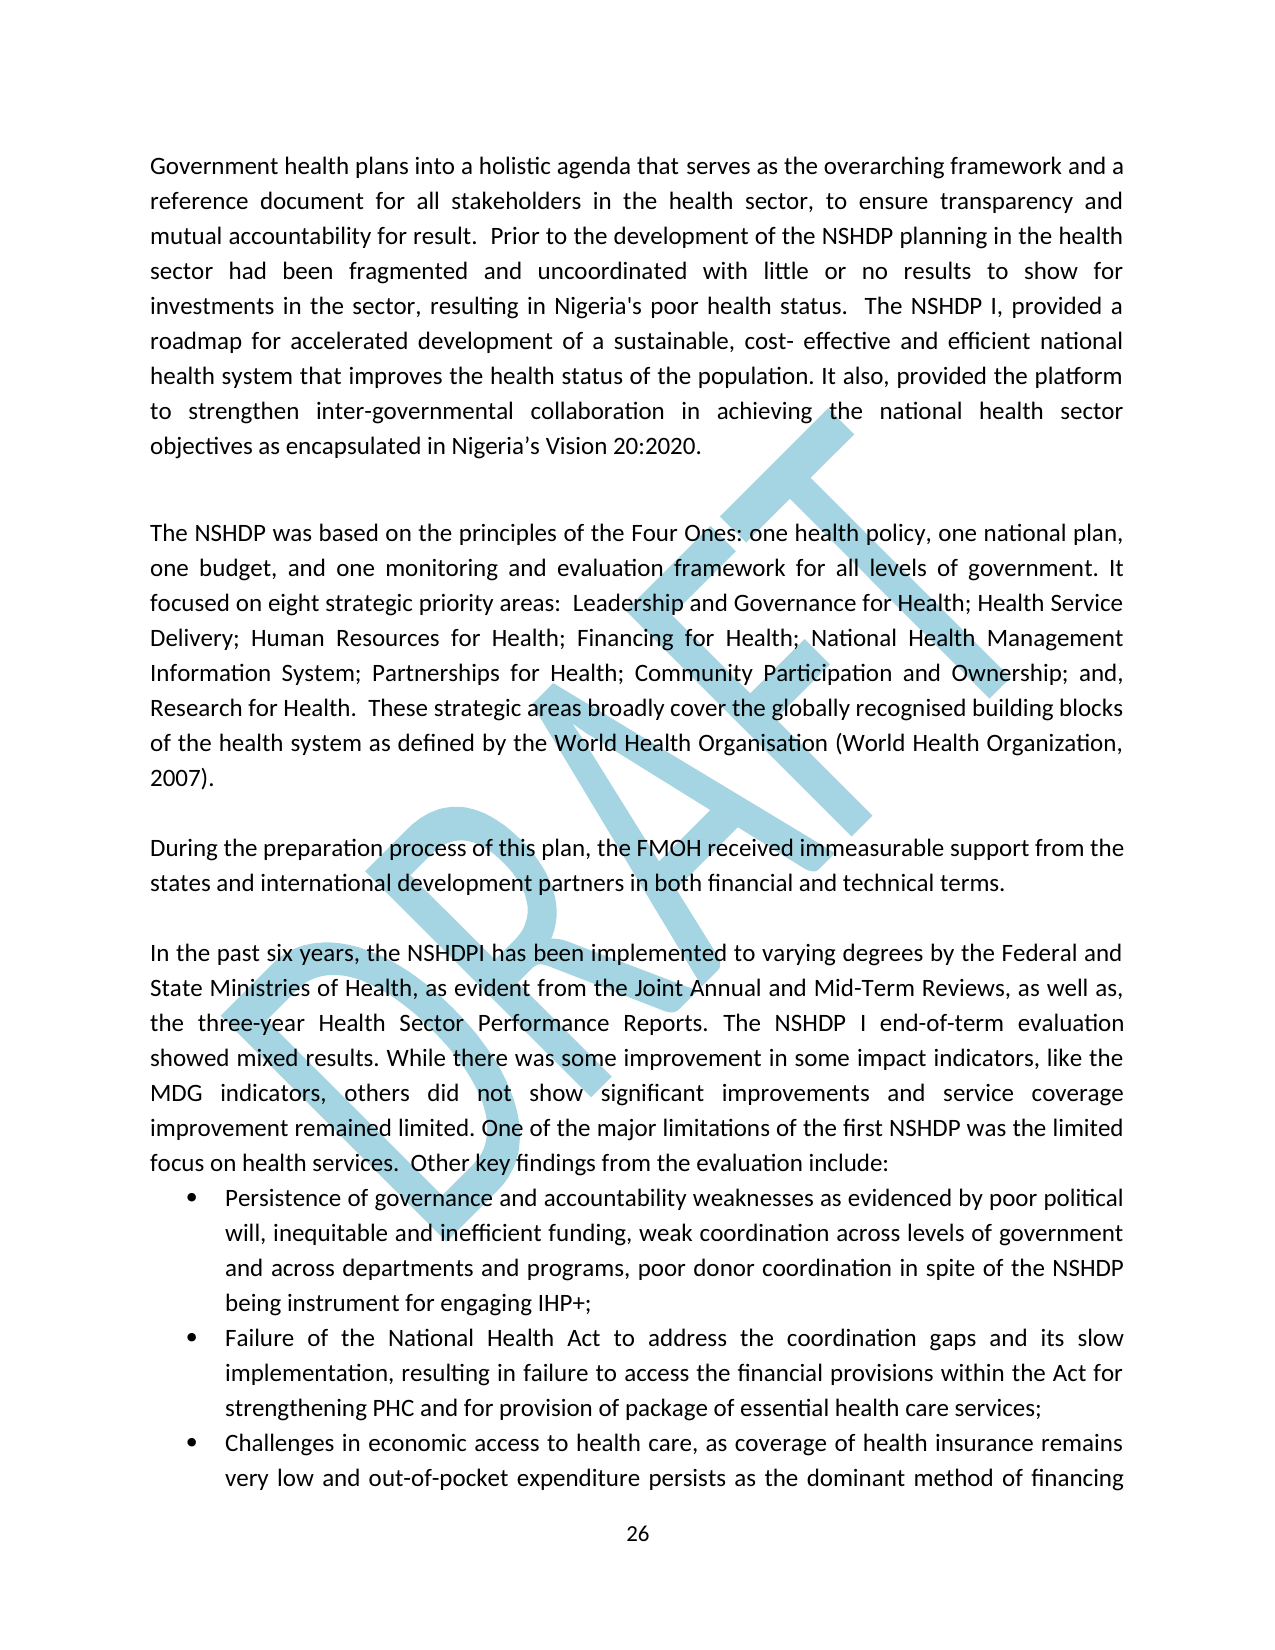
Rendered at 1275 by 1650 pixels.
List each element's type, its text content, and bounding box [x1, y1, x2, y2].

list Persistence of governance and accountability weaknesses as evidenced by poor political will, inequitable and inefficient funding, weak coordination across levels of government and across departments and programs, poor donor coordination in spite of the NSHDP being instrument for engaging IHP+; [187, 1182, 1125, 1317]
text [150, 150, 1125, 461]
text The NSHDP was based on the principles of the Four Ones: one health policy, one national plan, one budget, and one monitoring and evaluation framework for all levels of government. It focused on eight strategic priority areas: Leadership and Governance for Health; Health Service Delivery; Human Resources for Health; Financing for Health; National Health Management Information System; Partnerships for Health; Community Participation and Ownership; and, Research for Health. These strategic areas broadly cover the globally recognised building blocks of the health system as defined by the World Health Organisation (World Health Organization, 2007). [150, 517, 1125, 792]
text During the preparation process of this plan, the FMOH received immeasurable support from the states and international development partners in both financial and technical terms. [150, 832, 1125, 897]
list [187, 1427, 1125, 1492]
text In the past six years, the NSHDPI has been implemented to varying degrees by the Federal and State Ministries of Health, as evident from the Joint Annual and Mid-Term Reviews, as well as, the three-year Health Sector Performance Reports. The NSHDP I end-of-term evaluation showed mixed results. While there was some improvement in some impact indicators, like the MDG indicators, others did not show significant improvements and service coverage improvement remained limited. One of the major limitations of the first NSHDP was the limited focus on health services. Other key findings from the evaluation include: [150, 937, 1125, 1177]
list Failure of the National Health Act to address the coordination gaps and its slow implementation, resulting in failure to access the financial provisions within the Act for strengthening PHC and for provision of package of essential health care services; [187, 1322, 1125, 1422]
